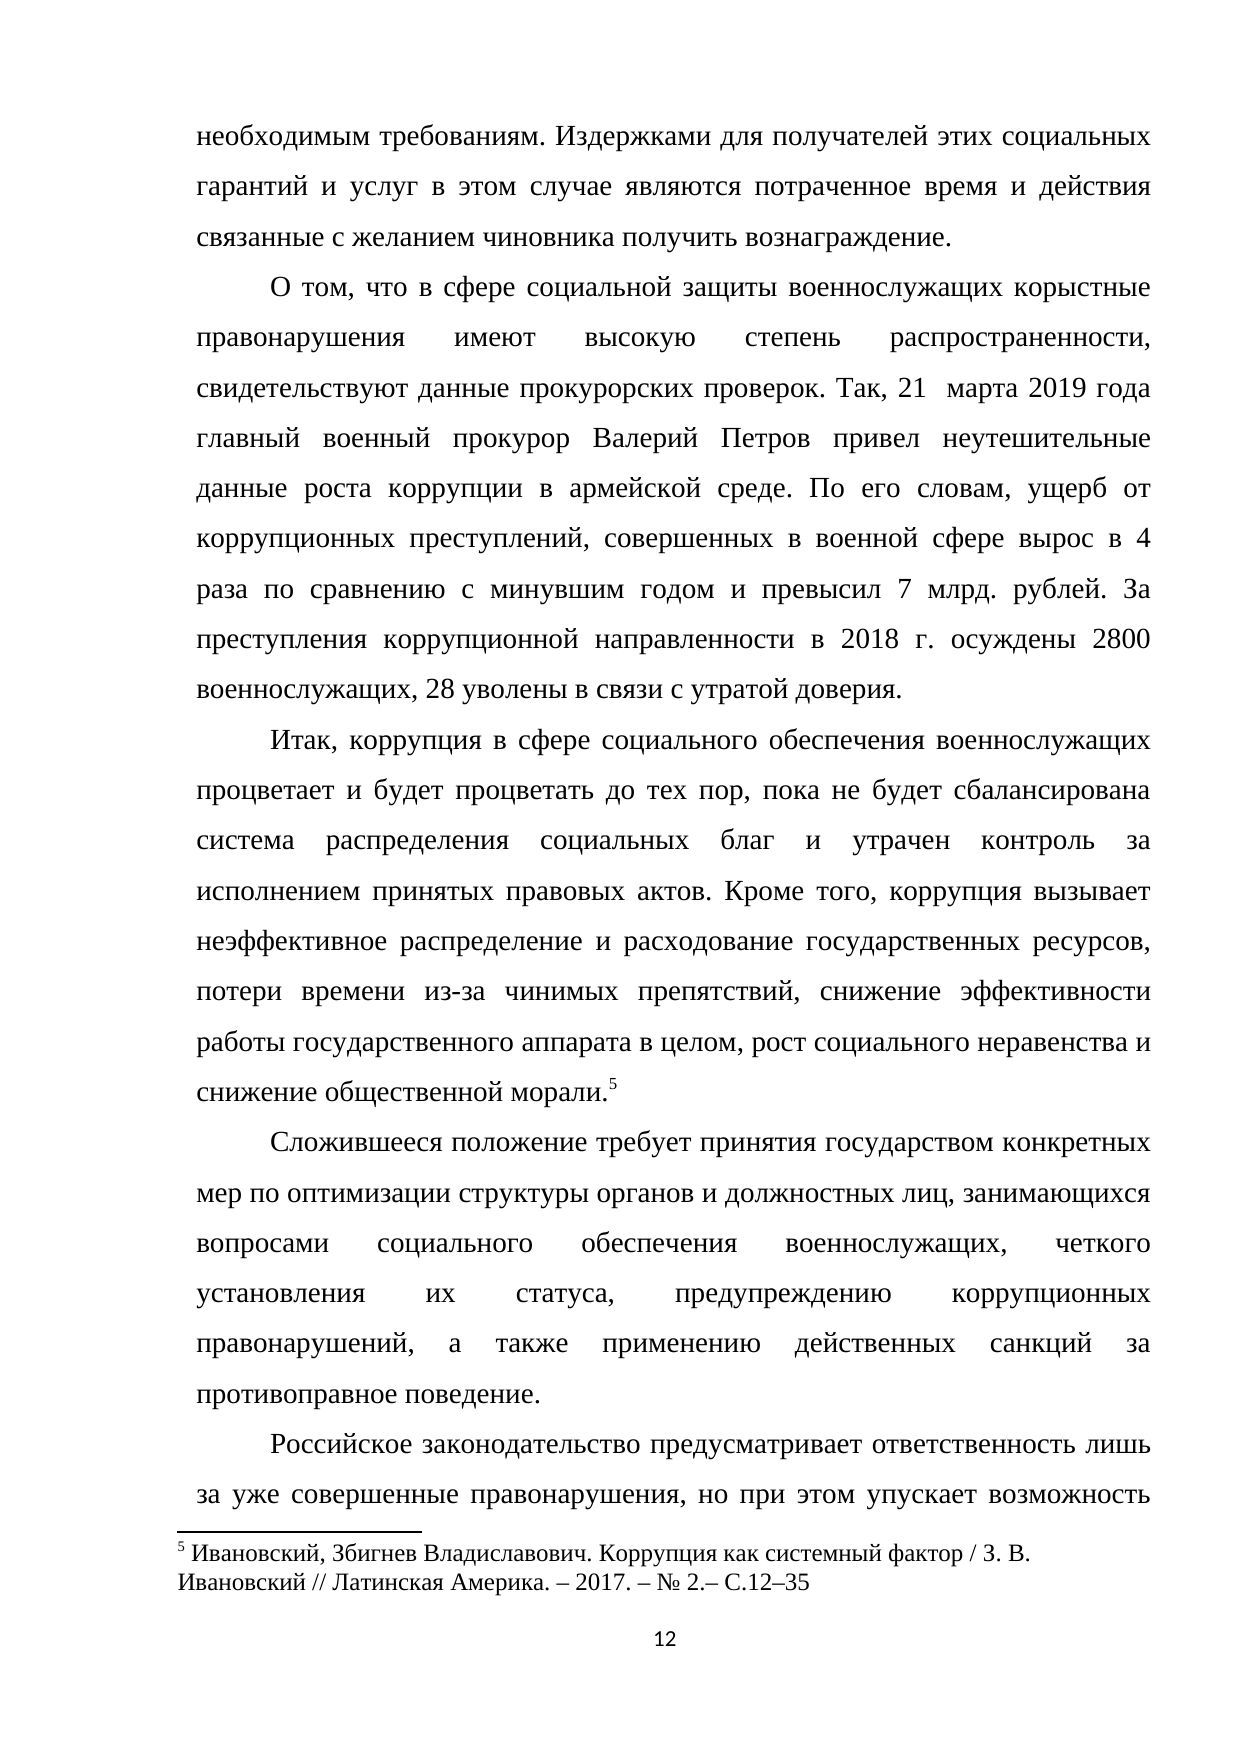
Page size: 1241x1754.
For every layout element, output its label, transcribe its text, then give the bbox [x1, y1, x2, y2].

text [196, 1426, 1152, 1510]
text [196, 118, 1152, 252]
text Итак, коррупция в сфере социального обеспечения военнослужащих процветает и будет процветать до тех пор, пока не будет сбалансирована система распределения социальных благ и утрачен контроль за исполнением принятых правовых актов. Кроме того, коррупция вызывает неэффективное распределение и расходование государственных ресурсов, потери времени из-за чинимых препятствий, снижение эффективности работы государственного аппарата в целом, рост социального неравенства и снижение общественной морали. [196, 722, 1152, 1108]
text О том, что в сфере социальной защиты военнослужащих корыстные правонарушения имеют высокую степень распространенности, свидетельствуют данные прокурорских проверок. Так, 21 марта 2019 года главный военный прокурор Валерий Петров привел неутешительные данные роста коррупции в армейской среде. По его словам, ущерб от коррупционных преступлений, совершенных в военной сфере вырос в 4 раза по сравнению с минувшим годом и превысил 7 млрд. рублей. За преступления коррупционной направленности в 2018 г. осуждены 2800 военнослужащих, 28 уволены в связи с утратой доверия. [196, 269, 1152, 705]
text Сложившееся положение требует принятия государством конкретных мер по оптимизации структуры органов и должностных лиц, занимающихся вопросами социального обеспечения военнослужащих, четкого установления их статуса, предупреждению коррупционных правонарушений, а также применению действенных санкций за противоправное поведение. [196, 1124, 1152, 1409]
